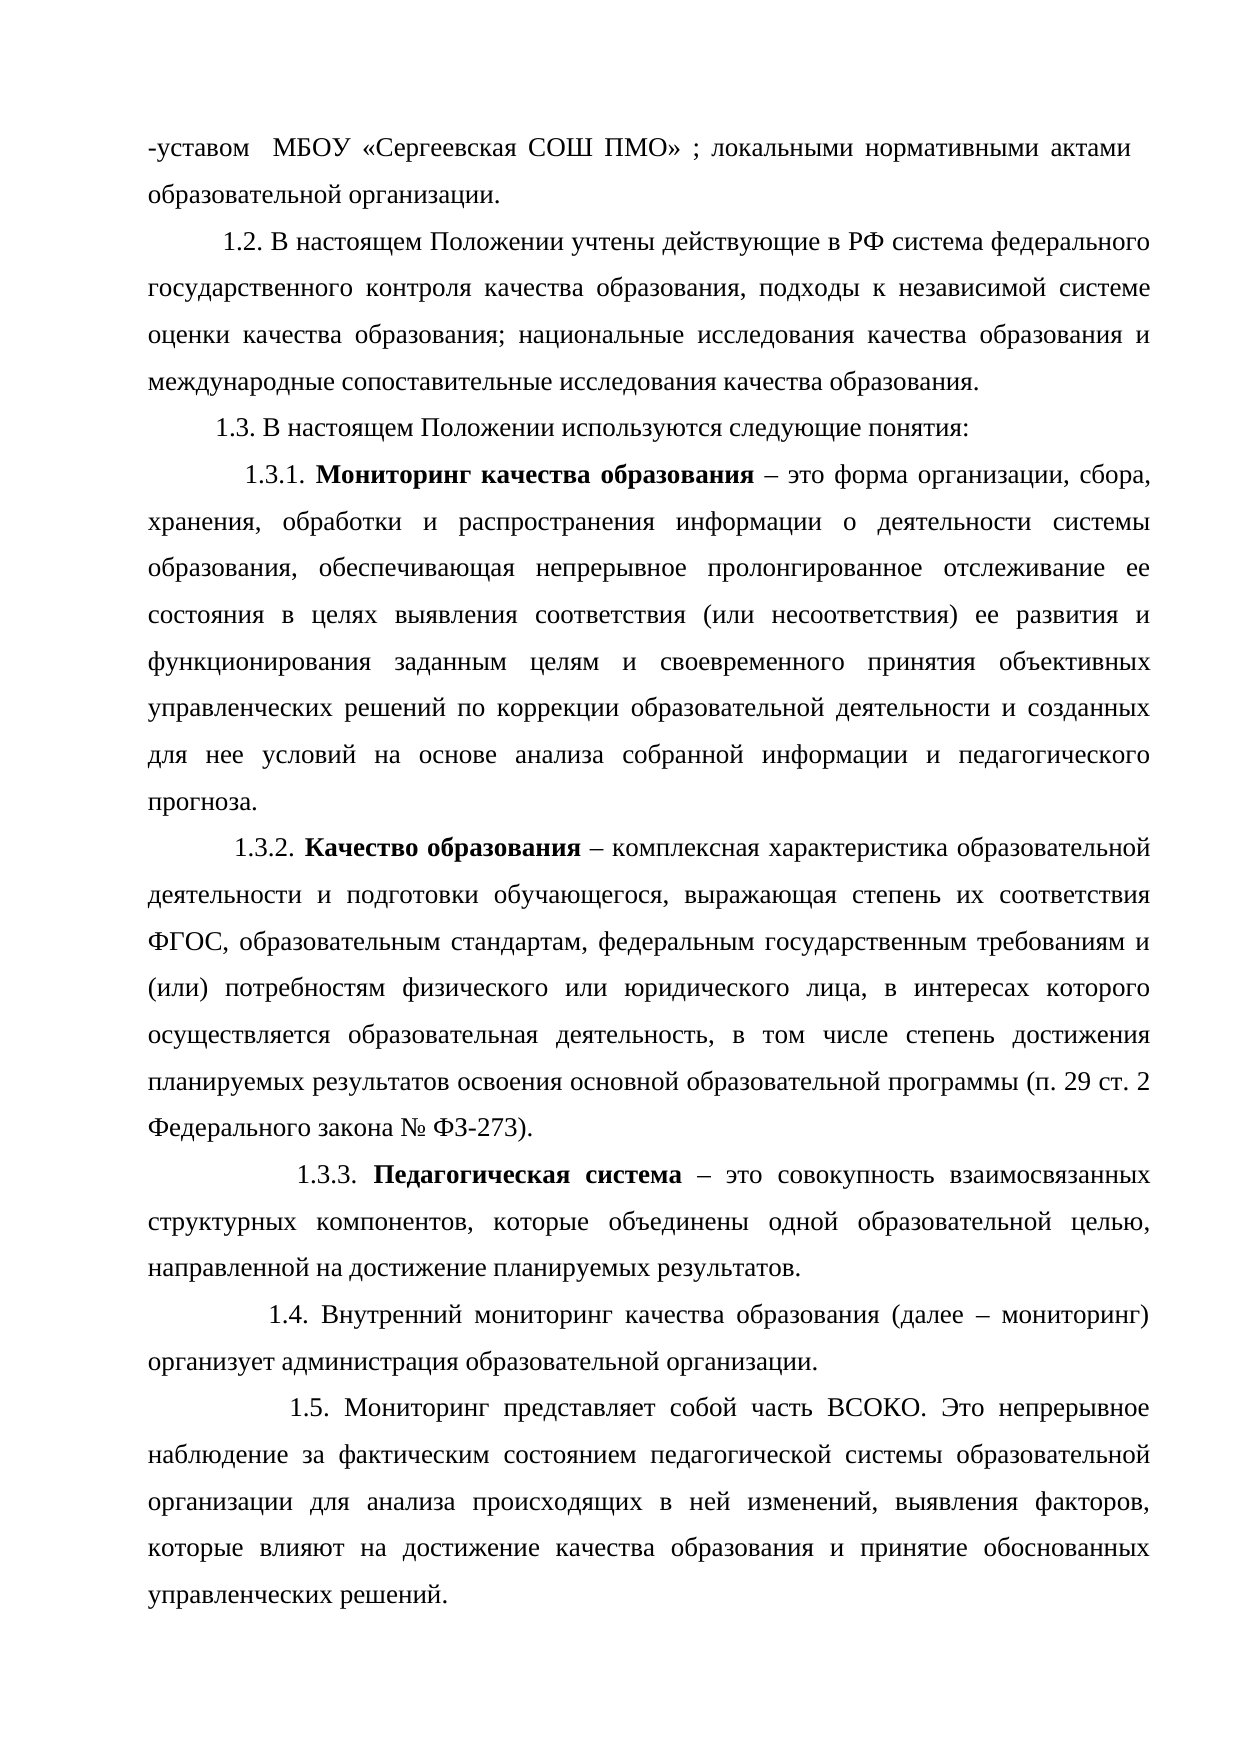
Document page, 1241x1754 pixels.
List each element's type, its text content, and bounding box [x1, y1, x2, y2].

text 1.4. Внутренний мониторинг качества образования (далее – мониторинг) организует администрация образовательной организации. [148, 1298, 1152, 1376]
text 1.3.2. Качество образования – комплексная характеристика образовательной деятельности и подготовки обучающегося, выражающая степень их соответствия ФГОС, образовательным стандартам, федеральным государственным требованиям и (или) потребностям физического или юридического лица, в интересах которого осуществляется образовательная деятельность, в том числе степень достижения планируемых результатов освоения основной образовательной программы (п. 29 ст. 2 Федерального закона № ФЗ-273). [148, 831, 1152, 1142]
text 1.3. В настоящем Положении используются следующие понятия: [148, 411, 1152, 442]
text 1.5. Мониторинг представляет собой часть ВСОКО. Это непрерывное наблюдение за фактическим состоянием педагогической системы образовательной организации для анализа происходящих в ней изменений, выявления факторов, которые влияют на достижение качества образования и принятие обоснованных управленческих решений. [148, 1391, 1152, 1609]
text -уставом МБОУ «Сергеевская СОШ ПМО» ; локальными нормативными актами образовательной организации. [148, 131, 1133, 209]
text 1.2. В настоящем Положении учтены действующие в РФ система федерального государственного контроля качества образования, подходы к независимой системе оценки качества образования; национальные исследования качества образования и международные сопоставительные исследования качества образования. [148, 225, 1152, 396]
text 1.3.1. Мониторинг качества образования – это форма организации, сбора, хранения, обработки и распространения информации о деятельности системы образования, обеспечивающая непрерывное пролонгированное отслеживание ее состояния в целях выявления соответствия (или несоответствия) ее развития и функционирования заданным целям и своевременного принятия объективных управленческих решений по коррекции образовательной деятельности и созданных для нее условий на основе анализа собранной информации и педагогического прогноза. [148, 458, 1152, 816]
text 1.3.3. Педагогическая система – это совокупность взаимосвязанных структурных компонентов, которые объединены одной образовательной целью, направленной на достижение планируемых результатов. [148, 1158, 1152, 1282]
